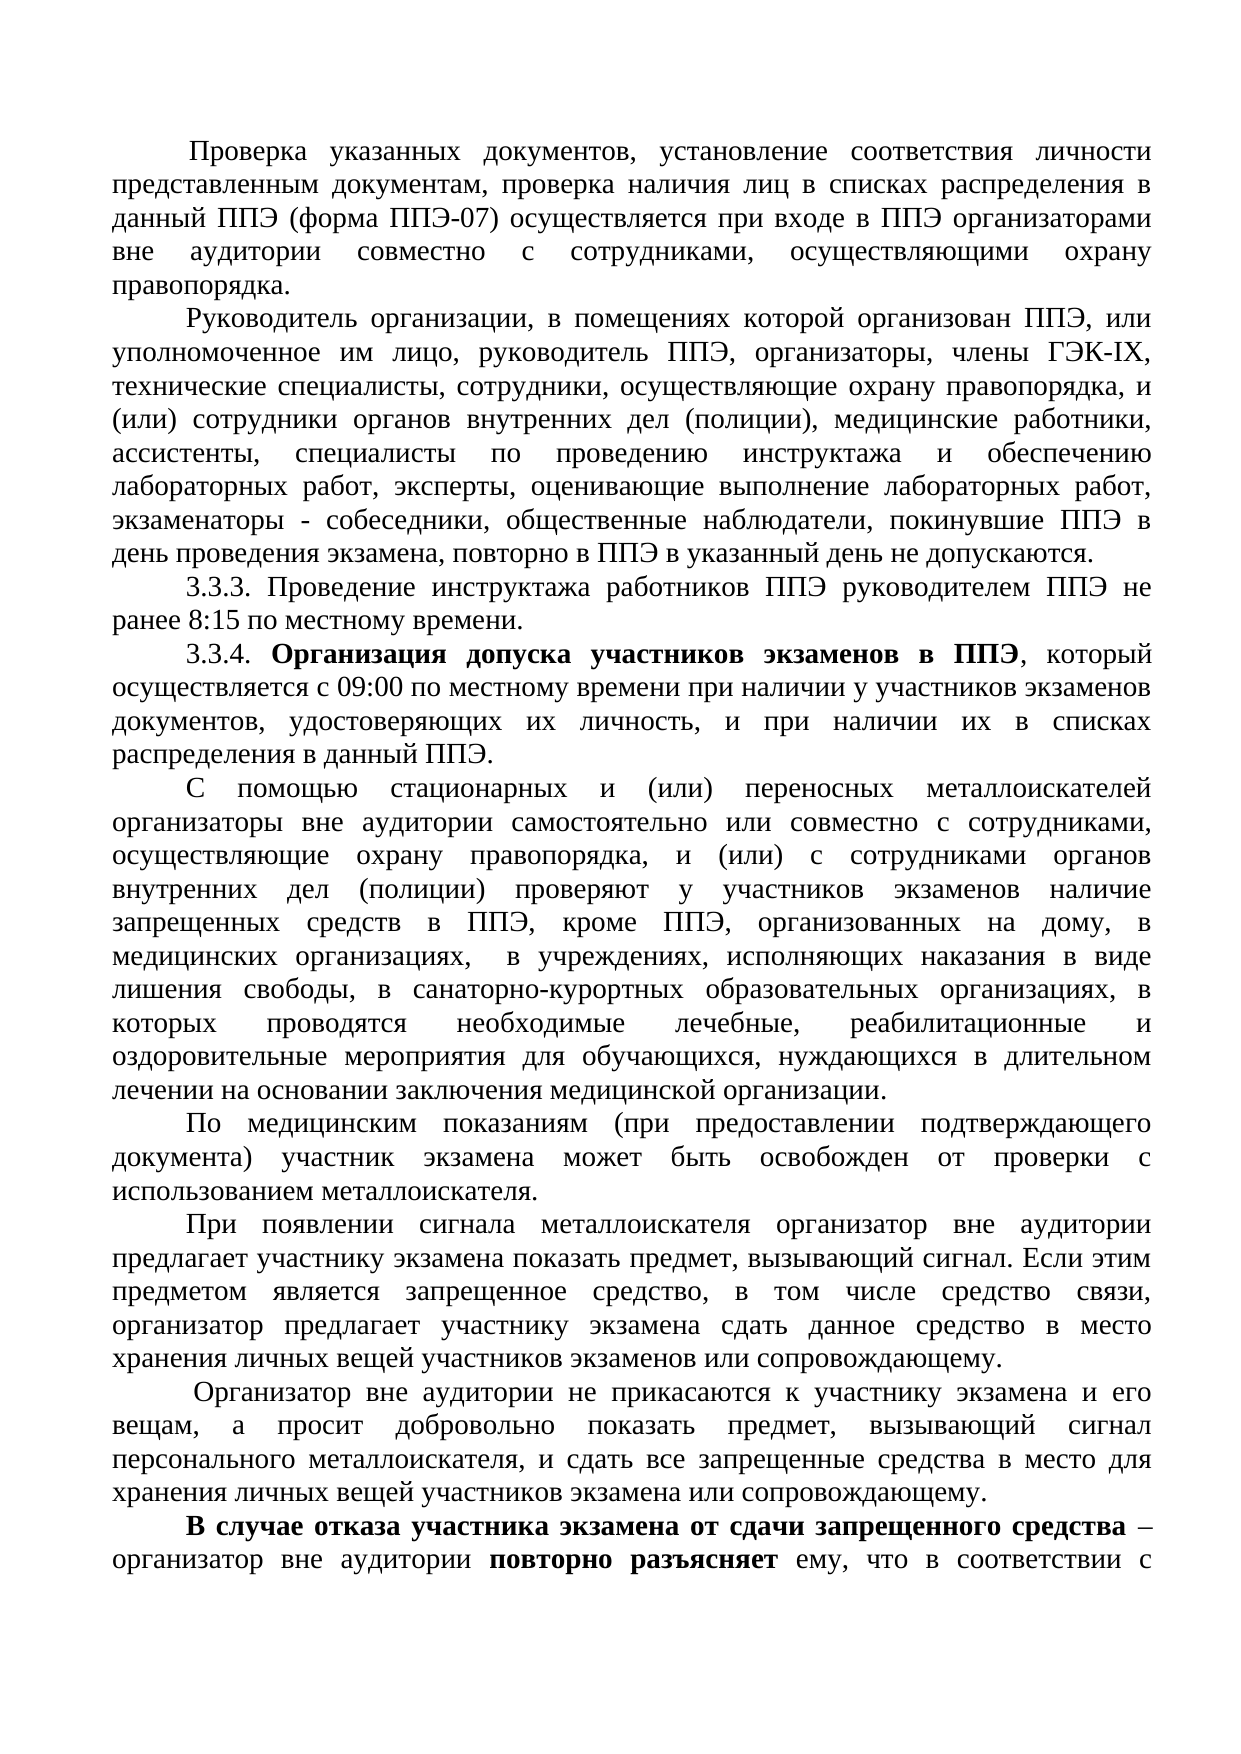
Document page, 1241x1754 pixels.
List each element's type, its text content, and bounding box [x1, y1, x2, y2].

text При появлении сигнала металлоискателя организатор вне аудитории предлагает участнику экзамена показать предмет, вызывающий сигнал. Если этим предметом является запрещенное средство, в том числе средство связи, организатор предлагает участнику экзамена сдать данное средство в место хранения личных вещей участников экзаменов или сопровождающему. [112, 1206, 1152, 1374]
text Руководитель организации, в помещениях которой организован ППЭ, или уполномоченное им лицо, руководитель ППЭ, организаторы, члены ГЭК-IX, технические специалисты, сотрудники, осуществляющие охрану правопорядка, и (или) сотрудники органов внутренних дел (полиции), медицинские работники, ассистенты, специалисты по проведению инструктажа и обеспечению лабораторных работ, эксперты, оценивающие выполнение лабораторных работ, экзаменаторы - собеседники, общественные наблюдатели, покинувшие ППЭ в день проведения экзамена, повторно в ППЭ в указанный день не допускаются. [112, 301, 1152, 569]
text 3.3.4. Организация допуска участников экзаменов в ППЭ, который осуществляется с 09:00 по местному времени при наличии у участников экзаменов документов, удостоверяющих их личность, и при наличии их в списках распределения в данный ППЭ. [112, 636, 1152, 770]
text 3.3.3. Проведение инструктажа работников ППЭ руководителем ППЭ не ранее 8:15 по местному времени. [112, 569, 1152, 636]
text По медицинским показаниям (при предоставлении подтверждающего документа) участник экзамена может быть освобожден от проверки с использованием металлоискателя. [112, 1106, 1152, 1206]
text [112, 1508, 1152, 1575]
text Организатор вне аудитории не прикасаются к участнику экзамена и его вещам, а просит добровольно показать предмет, вызывающий сигнал персонального металлоискателя, и сдать все запрещенные средства в место для хранения личных вещей участников экзамена или сопровождающему. [112, 1374, 1152, 1508]
text Проверка указанных документов, установление соответствия личности представленным документам, проверка наличия лиц в списках распределения в данный ППЭ (форма ППЭ-07) осуществляется при входе в ППЭ организаторами вне аудитории совместно с сотрудниками, осуществляющими охрану правопорядка. [112, 133, 1152, 301]
text С помощью стационарных и (или) переносных металлоискателей организаторы вне аудитории самостоятельно или совместно с сотрудниками, осуществляющие охрану правопорядка, и (или) с сотрудниками органов внутренних дел (полиции) проверяют у участников экзаменов наличие запрещенных средств в ППЭ, кроме ППЭ, организованных на дому, в медицинских организациях, в учреждениях, исполняющих наказания в виде лишения свободы, в санаторно-курортных образовательных организациях, в которых проводятся необходимые лечебные, реабилитационные и оздоровительные мероприятия для обучающихся, нуждающихся в длительном лечении на основании заключения медицинской организации. [112, 770, 1152, 1106]
